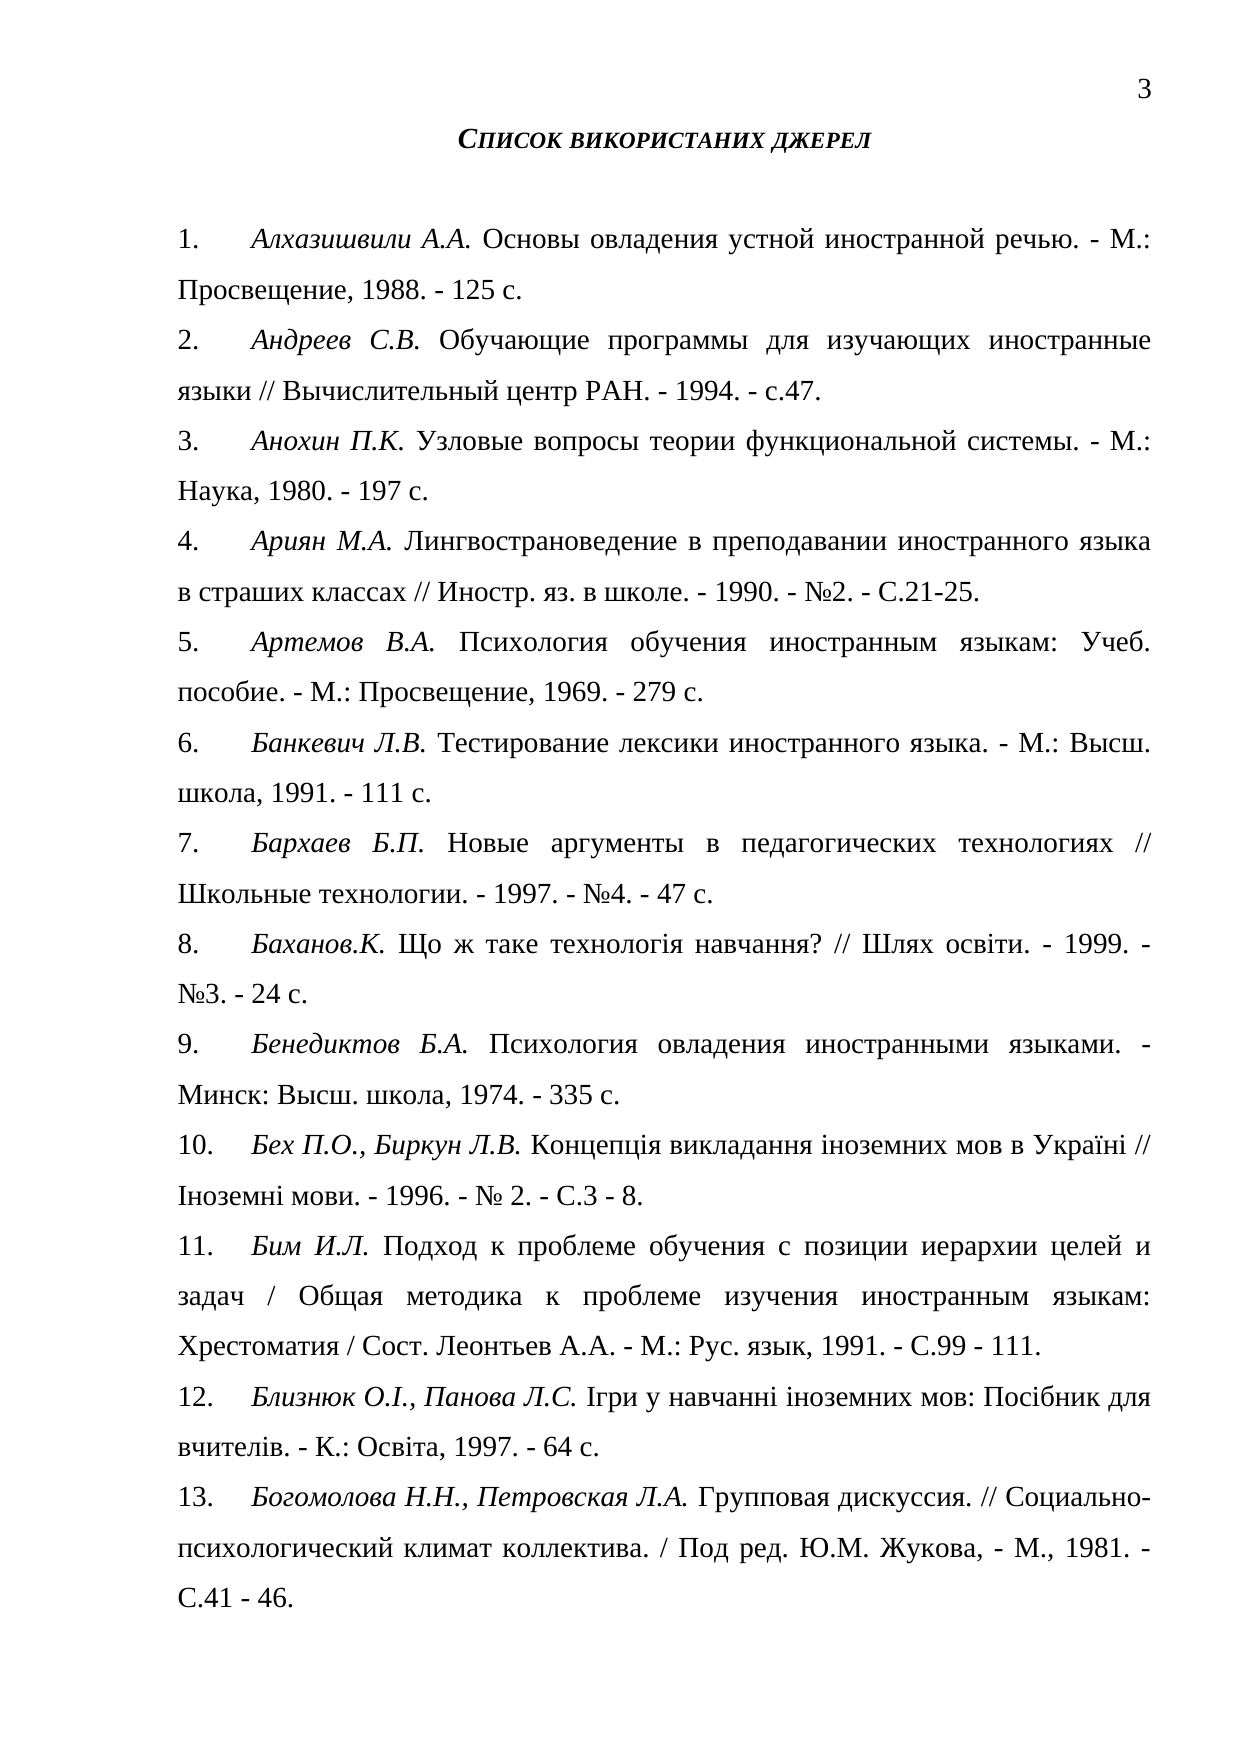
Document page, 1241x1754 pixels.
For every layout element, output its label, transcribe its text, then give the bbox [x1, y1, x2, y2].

text Бенедиктов Б.А. Психология овладения иностранными языками. - Минск: Высш. школа, 1974. - 335 с. [177, 1027, 1152, 1111]
text Баханов.К. Що ж таке технологія навчання? // Шлях освіти. - 1999. - №3. - 24 с. [177, 926, 1152, 1010]
text Алхазишвили А.А. Основы овладения устной иностранной речью. - М.: Просвещение, 1988. - 125 с. [177, 222, 1152, 306]
text Банкевич Л.В. Тестирование лексики иностранного языка. - М.: Высш. школа, 1991. - 111 с. [177, 725, 1152, 809]
text Бех П.О., Биркун Л.В. Концепція викладання іноземних мов в Україні // Іноземні мови. - 1996. - № 2. - С.3 - 8. [177, 1127, 1152, 1211]
text Близнюк О.І., Панова Л.С. Ігри у навчанні іноземних мов: Посібник для вчителів. - К.: Освіта, 1997. - 64 с. [177, 1379, 1152, 1463]
text Андреев С.В. Обучающие программы для изучающих иностранные языки // Вычислительный центр РАН. - 1994. - с.47. [177, 322, 1152, 406]
text Анохин П.К. Узловые вопросы теории функциональной системы. - М.: Наука, 1980. - 197 с. [177, 423, 1152, 507]
text Бархаев Б.П. Новые аргументы в педагогических технологиях // Школьные технологии. - 1997. - №4. - 47 с. [177, 825, 1152, 909]
text Бим И.Л. Подход к проблеме обучения с позиции иерархии целей и задач / Общая методика к проблеме изучения иностранным языкам: Хрестоматия / Сост. Леонтьев А.А. - М.: Рус. язык, 1991. - С.99 - 111. [177, 1228, 1152, 1362]
text Ариян М.А. Лингвострановедение в преподавании иностранного языка в страших классах // Иностр. яз. в школе. - 1990. - №2. - С.21-25. [177, 523, 1152, 607]
subtitle Список використаних джерел [177, 121, 1152, 154]
text Артемов В.А. Психология обучения иностранным языкам: Учеб. пособие. - М.: Просвещение, 1969. - 279 с. [177, 624, 1152, 708]
text Богомолова Н.Н., Петровская Л.А. Групповая дискуссия. // Социально-психологический климат коллектива. / Под ред. Ю.М. Жукова, - М., 1981. - С.41 - 46. [177, 1479, 1152, 1614]
